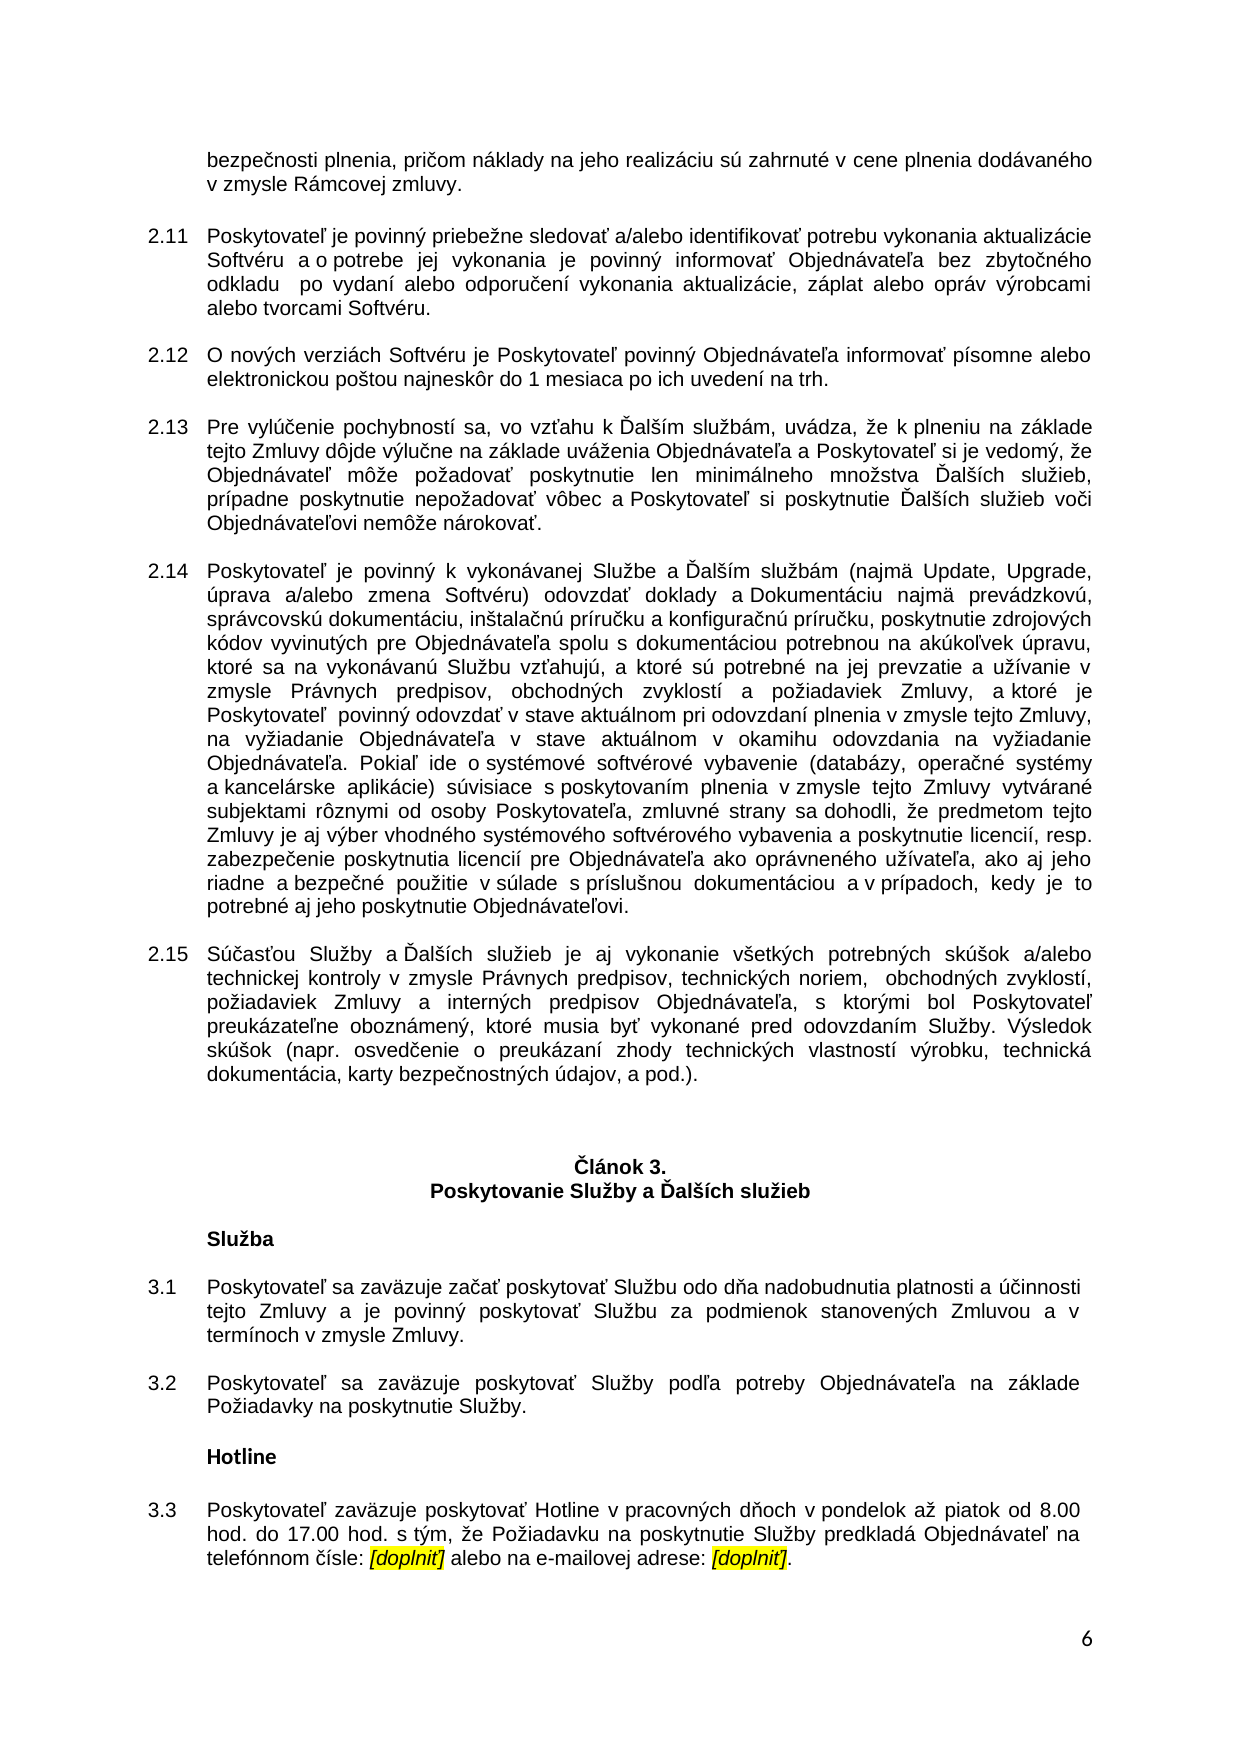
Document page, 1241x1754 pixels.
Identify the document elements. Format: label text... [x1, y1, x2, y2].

list O nových verziách Softvéru je Poskytovateľ povinný Objednávateľa informovať písomne alebo elektronickou poštou najneskôr do 1 mesiaca po ich uvedení na trh. [148, 343, 1093, 391]
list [148, 148, 1093, 196]
list Poskytovateľ je povinný priebežne sledovať a/alebo identifikovať potrebu vykonania aktualizácie Softvéru a o potrebe jej vykonania je povinný informovať Objednávateľa bez zbytočného odkladu po vydaní alebo odporučení vykonania aktualizácie, záplat alebo opráv výrobcami alebo tvorcami Softvéru. [148, 223, 1093, 319]
list Poskytovateľ je povinný k vykonávanej Službe a Ďalším službám (najmä Update, Upgrade, úprava a/alebo zmena Softvéru) odovzdať doklady a Dokumentáciu najmä prevádzkovú, správcovskú dokumentáciu, inštalačnú príručku a konfiguračnú príručku, poskytnutie zdrojových kódov vyvinutých pre Objednávateľa spolu s dokumentáciou potrebnou na akúkoľvek úpravu, ktoré sa na vykonávanú Službu vzťahujú, a ktoré sú potrebné na jej prevzatie a užívanie v zmysle Právnych predpisov, obchodných zvyklostí a požiadaviek Zmluvy, a ktoré je Poskytovateľ povinný odovzdať v stave aktuálnom pri odovzdaní plnenia v zmysle tejto Zmluvy, na vyžiadanie Objednávateľa v stave aktuálnom v okamihu odovzdania na vyžiadanie Objednávateľa. Pokiaľ ide o systémové softvérové vybavenie (databázy, operačné systémy a kancelárske aplikácie) súvisiace s poskytovaním plnenia v zmysle tejto Zmluvy vytvárané subjektami rôznymi od osoby Poskytovateľa, zmluvné strany sa dohodli, že predmetom tejto Zmluvy je aj výber vhodného systémového softvérového vybavenia a poskytnutie licencií, resp. zabezpečenie poskytnutia licencií pre Objednávateľa ako oprávneného užívateľa, ako aj jeho riadne a bezpečné použitie v súlade s príslušnou dokumentáciou a v prípadoch, kedy je to potrebné aj jeho poskytnutie Objednávateľovi. [148, 559, 1093, 918]
list Služba [207, 1227, 1081, 1251]
list Pre vylúčenie pochybností sa, vo vzťahu k Ďalším službám, uvádza, že k plneniu na základe tejto Zmluvy dôjde výlučne na základe uváženia Objednávateľa a Poskytovateľ si je vedomý, že Objednávateľ môže požadovať poskytnutie len minimálneho množstva Ďalších služieb, prípadne poskytnutie nepožadovať vôbec a Poskytovateľ si poskytnutie Ďalších služieb voči Objednávateľovi nemôže nárokovať. [148, 415, 1093, 535]
text Poskytovanie Služby a Ďalších služieb [148, 1179, 1093, 1203]
list Súčasťou Služby a Ďalších služieb je aj vykonanie všetkých potrebných skúšok a/alebo technickej kontroly v zmysle Právnych predpisov, technických noriem, obchodných zvyklostí, požiadaviek Zmluvy a interných predpisov Objednávateľa, s ktorými bol Poskytovateľ preukázateľne oboznámený, ktoré musia byť vykonané pred odovzdaním Služby. Výsledok skúšok (napr. osvedčenie o preukázaní zhody technických vlastností výrobku, technická dokumentácia, karty bezpečnostných údajov, a pod.). [148, 942, 1093, 1086]
list Hotline [207, 1442, 1081, 1470]
list Poskytovateľ sa zaväzuje poskytovať Služby podľa potreby Objednávateľa na základe Požiadavky na poskytnutie Služby. [148, 1370, 1081, 1418]
list Poskytovateľ zaväzuje poskytovať Hotline v pracovných dňoch v pondelok až piatok od 8.00 hod. do 17.00 hod. s tým, že Požiadavku na poskytnutie Služby predkladá Objednávateľ na telefónnom čísle: [doplniť] alebo na e-mailovej adrese: [doplniť]. [148, 1498, 1081, 1570]
list Poskytovateľ sa zaväzuje začať poskytovať Službu odo dňa nadobudnutia platnosti a účinnosti tejto Zmluvy a je povinný poskytovať Službu za podmienok stanovených Zmluvou a v termínoch v zmysle Zmluvy. [148, 1274, 1081, 1346]
text Článok 3. [148, 1155, 1093, 1179]
